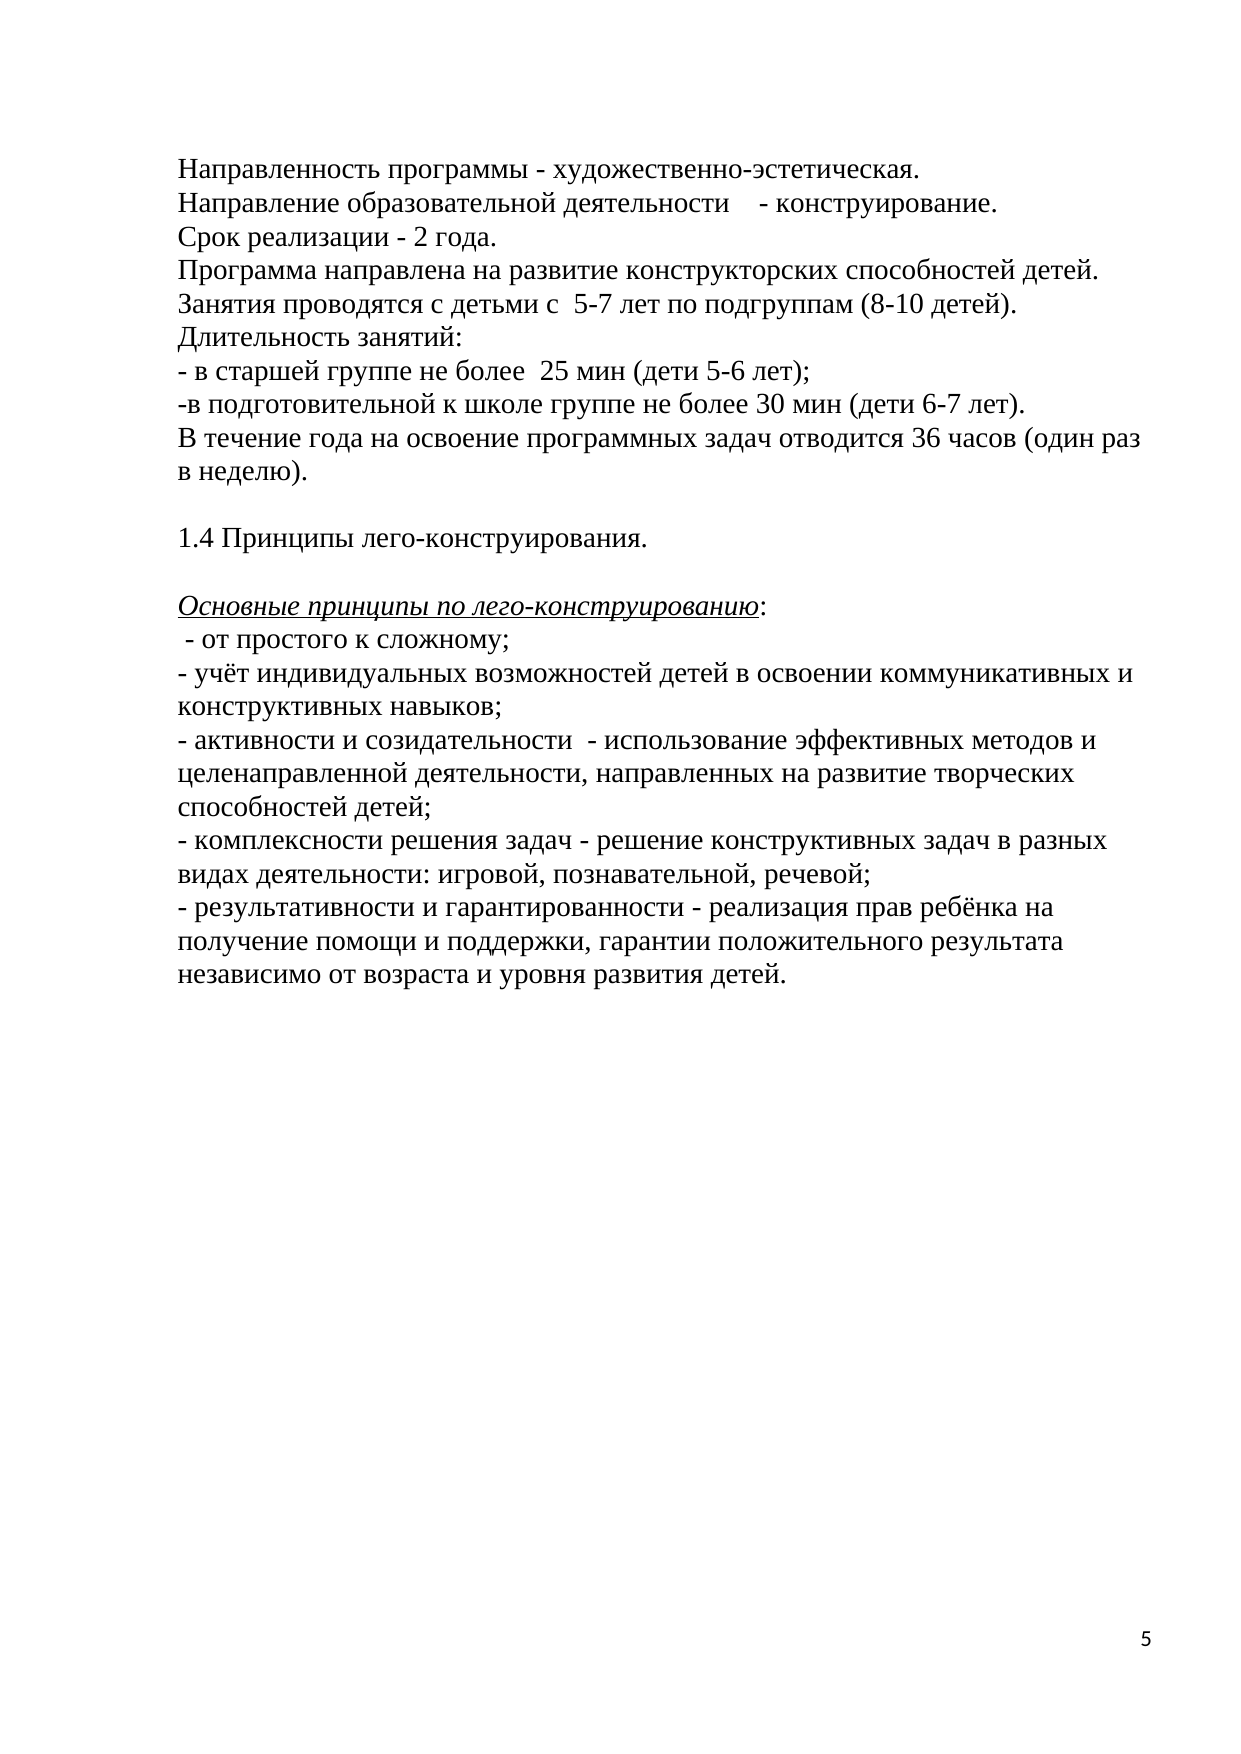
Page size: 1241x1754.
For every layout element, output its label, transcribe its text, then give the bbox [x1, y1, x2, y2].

text - учёт индивидуальных возможностей детей в освоении коммуникативных и конструктивных навыков; [177, 655, 1152, 722]
text Направленность программы - художественно-эстетическая. [177, 152, 1152, 185]
text В течение года на освоение программных задач отводится 36 часов (один раз в неделю). [177, 420, 1152, 487]
text Основные принципы по лего-конструированию: [177, 588, 1152, 621]
text Направление образовательной деятельности - конструирование. [177, 185, 1152, 219]
text - комплексности решения задач - решение конструктивных задач в разных видах деятельности: игровой, познавательной, речевой; [177, 822, 1152, 889]
text - результативности и гарантированности - реализация прав ребёнка на получение помощи и поддержки, гарантии положительного результата независимо от возраста и уровня развития детей. [177, 889, 1152, 990]
text -в подготовительной к школе группе не более 30 мин (дети 6-7 лет). [177, 386, 1152, 420]
text - активности и созидательности - использование эффективных методов и целенаправленной деятельности, направленных на развитие творческих способностей детей; [177, 722, 1152, 822]
text - от простого к сложному; [177, 621, 1152, 655]
text - в старшей группе не более 25 мин (дети 5-6 лет); [177, 353, 1152, 386]
text Срок реализации - 2 года. [177, 219, 1152, 252]
text 1.4 Принципы лего-конструирования. [177, 521, 1152, 554]
text Программа направлена на развитие конструкторских способностей детей. Занятия проводятся с детьми с 5-7 лет по подгруппам (8-10 детей). Длительность занятий: [177, 252, 1152, 353]
